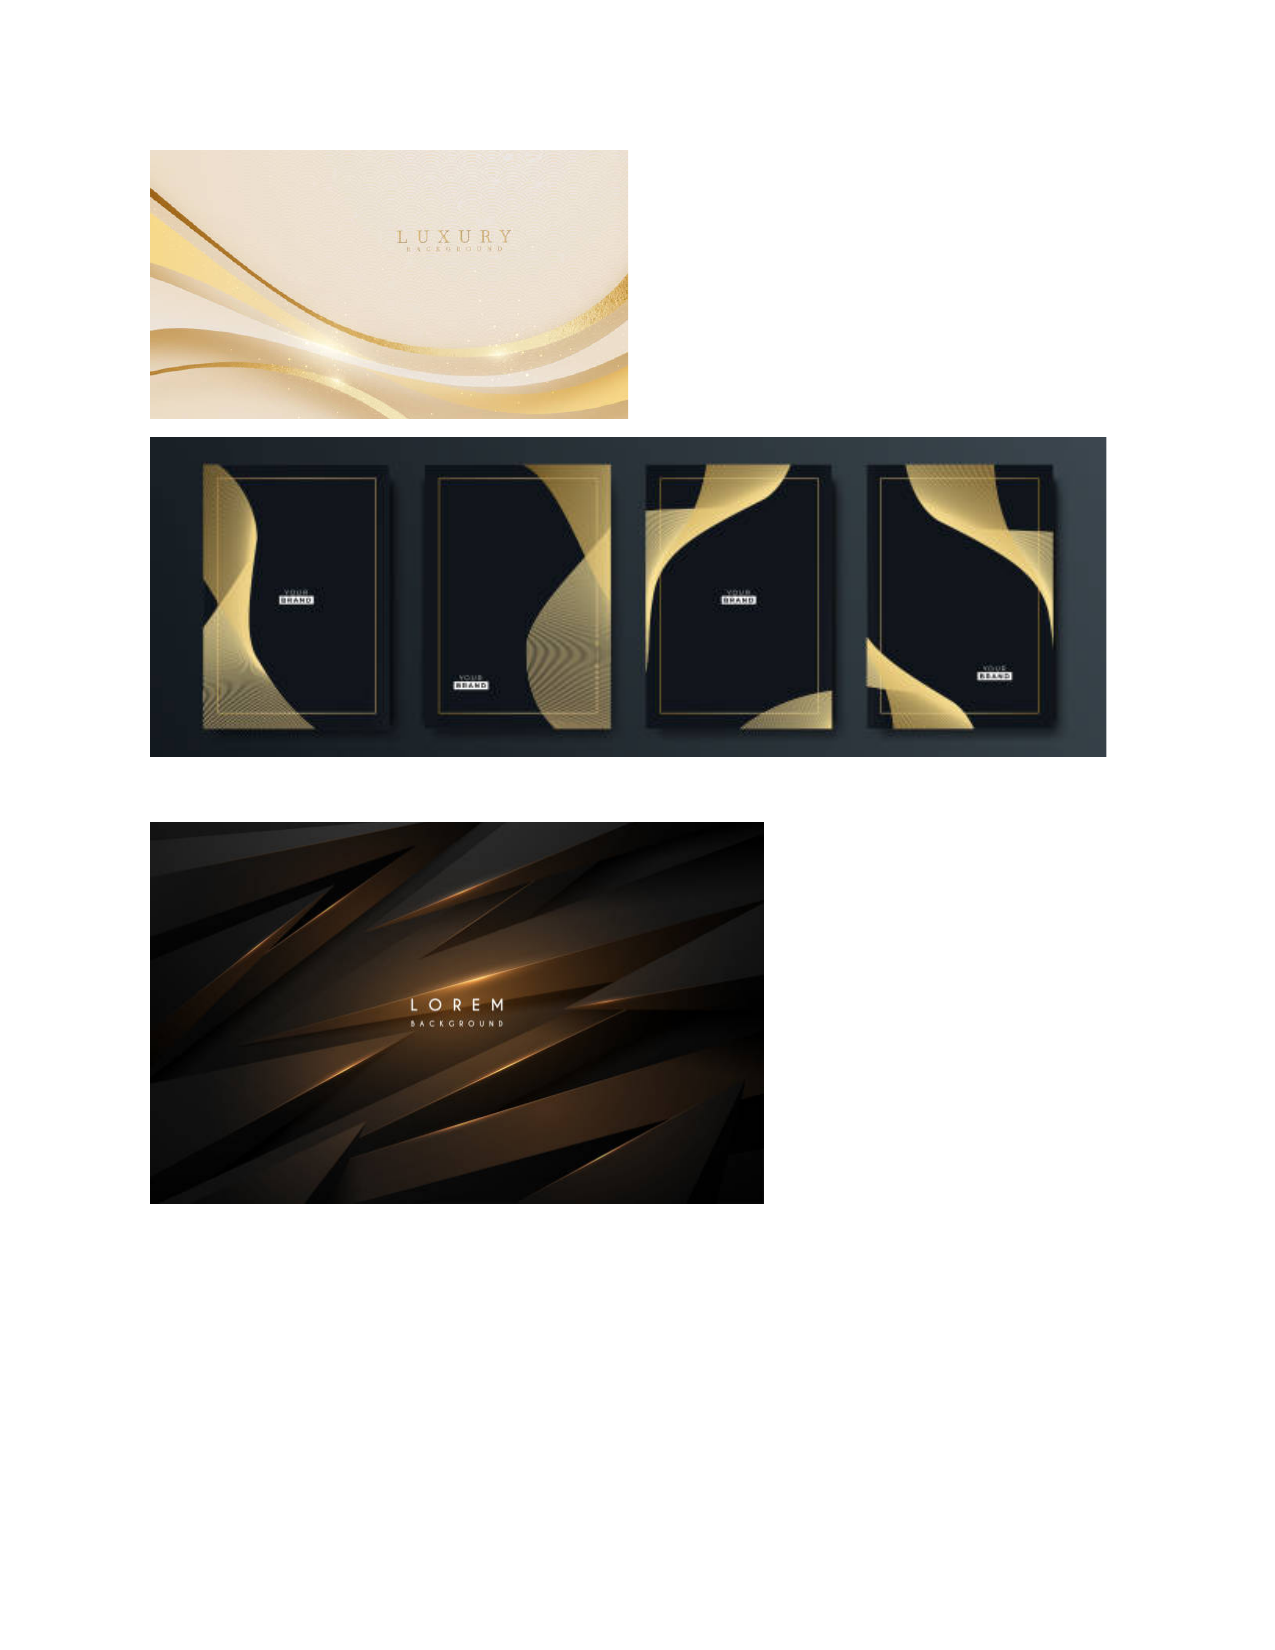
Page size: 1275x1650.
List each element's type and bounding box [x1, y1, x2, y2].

picture [150, 150, 629, 419]
picture [150, 437, 1107, 757]
picture [150, 822, 764, 1204]
